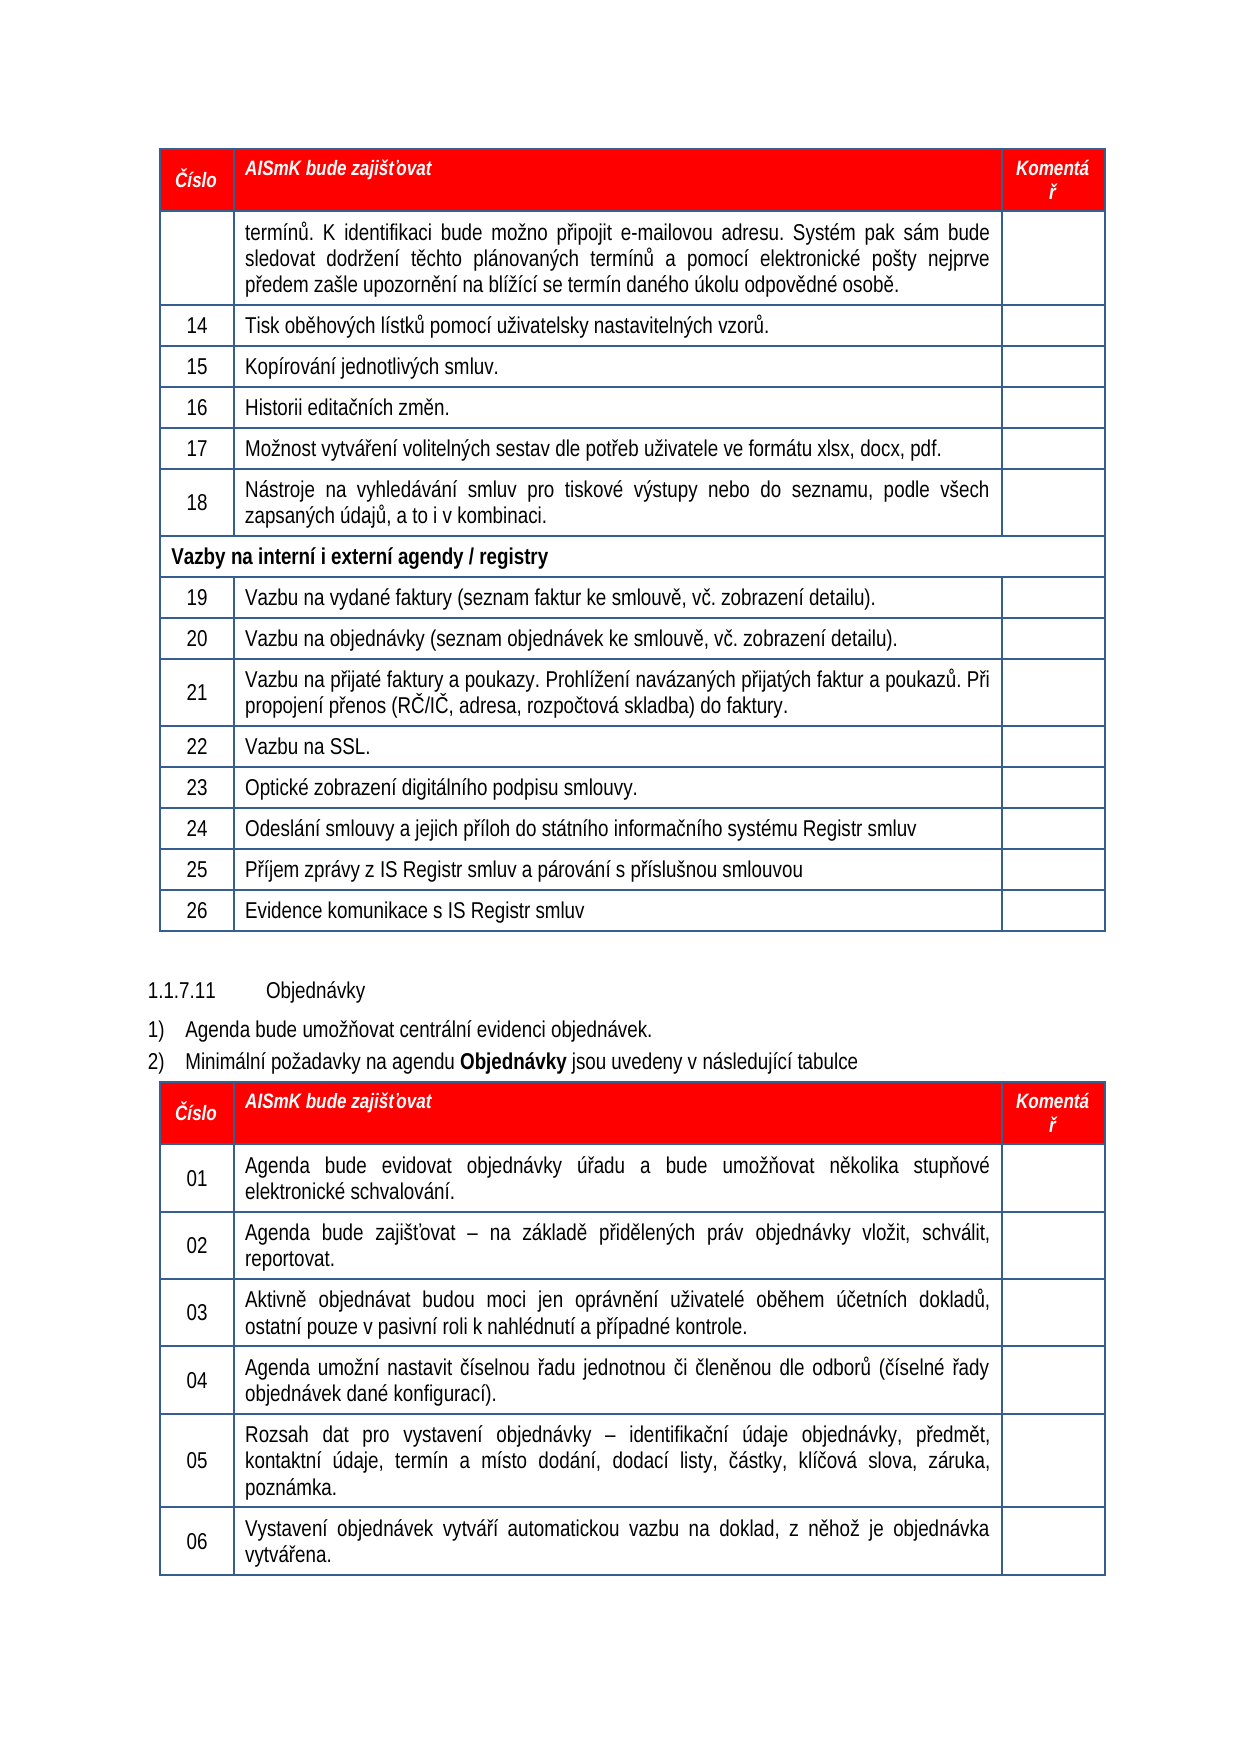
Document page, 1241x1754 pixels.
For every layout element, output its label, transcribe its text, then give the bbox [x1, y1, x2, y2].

table_cell [1003, 768, 1104, 807]
table_cell 25 [161, 850, 233, 889]
list Minimální požadavky na agendu Objednávky jsou uvedeny v následující tabulce [148, 1048, 1093, 1074]
table_cell [1003, 429, 1104, 467]
table_cell [1003, 1347, 1104, 1412]
table_cell Evidence komunikace s IS Registr smluv [235, 891, 1001, 929]
table_cell 05 [161, 1415, 233, 1506]
table_header Číslo [161, 150, 233, 210]
table_cell [1003, 660, 1104, 725]
table_cell 06 [161, 1508, 233, 1573]
table_cell [1003, 850, 1104, 889]
table_cell 19 [161, 578, 233, 617]
table_cell [1003, 1508, 1104, 1573]
table_cell Příjem zprávy z IS Registr smluv a párování s příslušnou smlouvou [235, 850, 1001, 889]
table_header AISmK bude zajišťovat [235, 150, 1001, 210]
table_cell 20 [161, 619, 233, 658]
table_cell Vazbu na SSL. [235, 727, 1001, 766]
table_cell [1003, 727, 1104, 766]
subtitle Objednávky [148, 977, 1093, 1003]
table_cell 04 [161, 1347, 233, 1412]
table_cell Vazbu na objednávky (seznam objednávek ke smlouvě, vč. zobrazení detailu). [235, 619, 1001, 658]
table_cell [1003, 306, 1104, 345]
table_cell 03 [161, 1280, 233, 1345]
table_header Číslo [161, 1083, 233, 1143]
table_cell Nástroje na vyhledávání smluv pro tiskové výstupy nebo do seznamu, podle všech zapsaných údajů, a to i v kombinaci. [235, 470, 1001, 535]
table_header Komentář [1003, 150, 1104, 210]
table_cell [1003, 212, 1104, 304]
table_cell 14 [161, 306, 233, 345]
table_cell 23 [161, 768, 233, 807]
table_cell Možnost vytváření volitelných sestav dle potřeb uživatele ve formátu xlsx, docx, pdf. [235, 429, 1001, 467]
table_cell 17 [161, 429, 233, 467]
table_cell [1003, 809, 1104, 848]
table_cell [1003, 1145, 1104, 1211]
table_cell 15 [161, 347, 233, 386]
table_cell Tisk oběhových lístků pomocí uživatelsky nastavitelných vzorů. [235, 306, 1001, 345]
table_cell [1003, 891, 1104, 929]
table_cell 02 [161, 1213, 233, 1278]
table_cell Agenda bude evidovat objednávky úřadu a bude umožňovat několika stupňové elektronické schvalování. [235, 1145, 1001, 1211]
table_cell Odeslání smlouvy a jejich příloh do státního informačního systému Registr smluv [235, 809, 1001, 848]
table_cell Vazby na interní i externí agendy / registry [161, 537, 1104, 576]
table_cell Historii editačních změn. [235, 388, 1001, 427]
table_cell 18 [161, 470, 233, 535]
table_header Komentář [1003, 1083, 1104, 1143]
table_cell [1003, 1415, 1104, 1506]
table_cell 24 [161, 809, 233, 848]
table_cell Optické zobrazení digitálního podpisu smlouvy. [235, 768, 1001, 807]
table_cell [1003, 470, 1104, 535]
table_cell [1003, 619, 1104, 658]
table_cell [1003, 1213, 1104, 1278]
table_cell Vystavení objednávek vytváří automatickou vazbu na doklad, z něhož je objednávka vytvářena. [235, 1508, 1001, 1573]
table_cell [235, 212, 1001, 304]
table_cell Kopírování jednotlivých smluv. [235, 347, 1001, 386]
table_cell 26 [161, 891, 233, 929]
table_cell Vazbu na přijaté faktury a poukazy. Prohlížení navázaných přijatých faktur a poukazů. Při propojení přenos (RČ/IČ, adresa, rozpočtová skladba) do faktury. [235, 660, 1001, 725]
list Agenda bude umožňovat centrální evidenci objednávek. [148, 1016, 1093, 1042]
table_cell Vazbu na vydané faktury (seznam faktur ke smlouvě, vč. zobrazení detailu). [235, 578, 1001, 617]
table_cell Rozsah dat pro vystavení objednávky – identifikační údaje objednávky, předmět, kontaktní údaje, termín a místo dodání, dodací listy, částky, klíčová slova, záruka, poznámka. [235, 1415, 1001, 1506]
table_cell 01 [161, 1145, 233, 1211]
table_cell 21 [161, 660, 233, 725]
table_cell 13 [161, 212, 233, 304]
table_cell [1003, 1280, 1104, 1345]
table_cell Aktivně objednávat budou moci jen oprávnění uživatelé oběhem účetních dokladů, ostatní pouze v pasivní roli k nahlédnutí a případné kontrole. [235, 1280, 1001, 1345]
table_cell Agenda umožní nastavit číselnou řadu jednotnou či členěnou dle odborů (číselné řady objednávek dané konfigurací). [235, 1347, 1001, 1412]
table_cell 22 [161, 727, 233, 766]
table_cell [1003, 347, 1104, 386]
table_cell [1003, 578, 1104, 617]
table_cell Agenda bude zajišťovat – na základě přidělených práv objednávky vložit, schválit, reportovat. [235, 1213, 1001, 1278]
table_cell [1003, 388, 1104, 427]
table_header AISmK bude zajišťovat [235, 1083, 1001, 1143]
table_cell 16 [161, 388, 233, 427]
